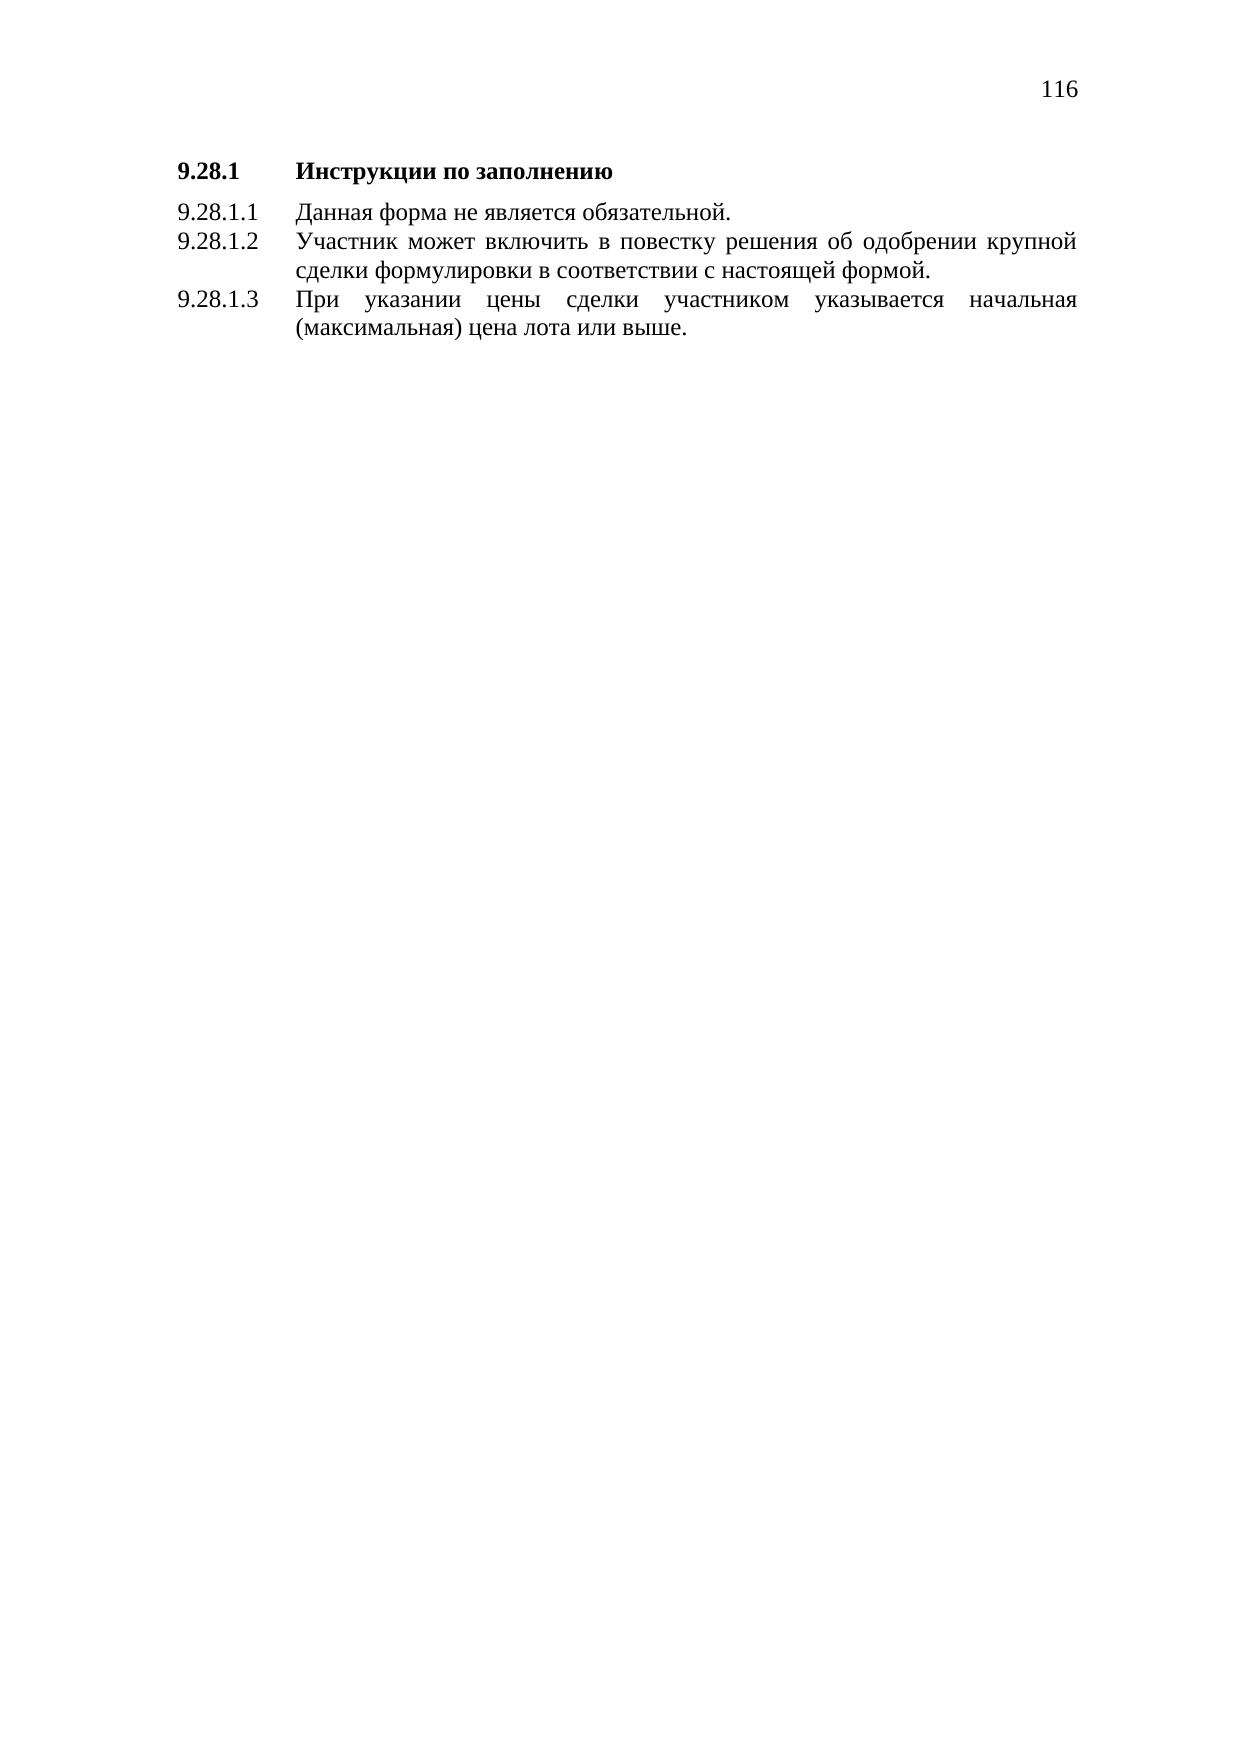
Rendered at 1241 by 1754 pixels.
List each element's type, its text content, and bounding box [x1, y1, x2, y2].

list Инструкции по заполнению [177, 156, 1078, 185]
list При указании цены сделки участником указывается начальная (максимальная) цена лота или выше. [177, 284, 1078, 341]
list Участник может включить в повестку решения об одобрении крупной сделки формулировки в соответствии с настоящей формой. [177, 226, 1078, 284]
list Данная форма не является обязательной. [177, 197, 1078, 226]
